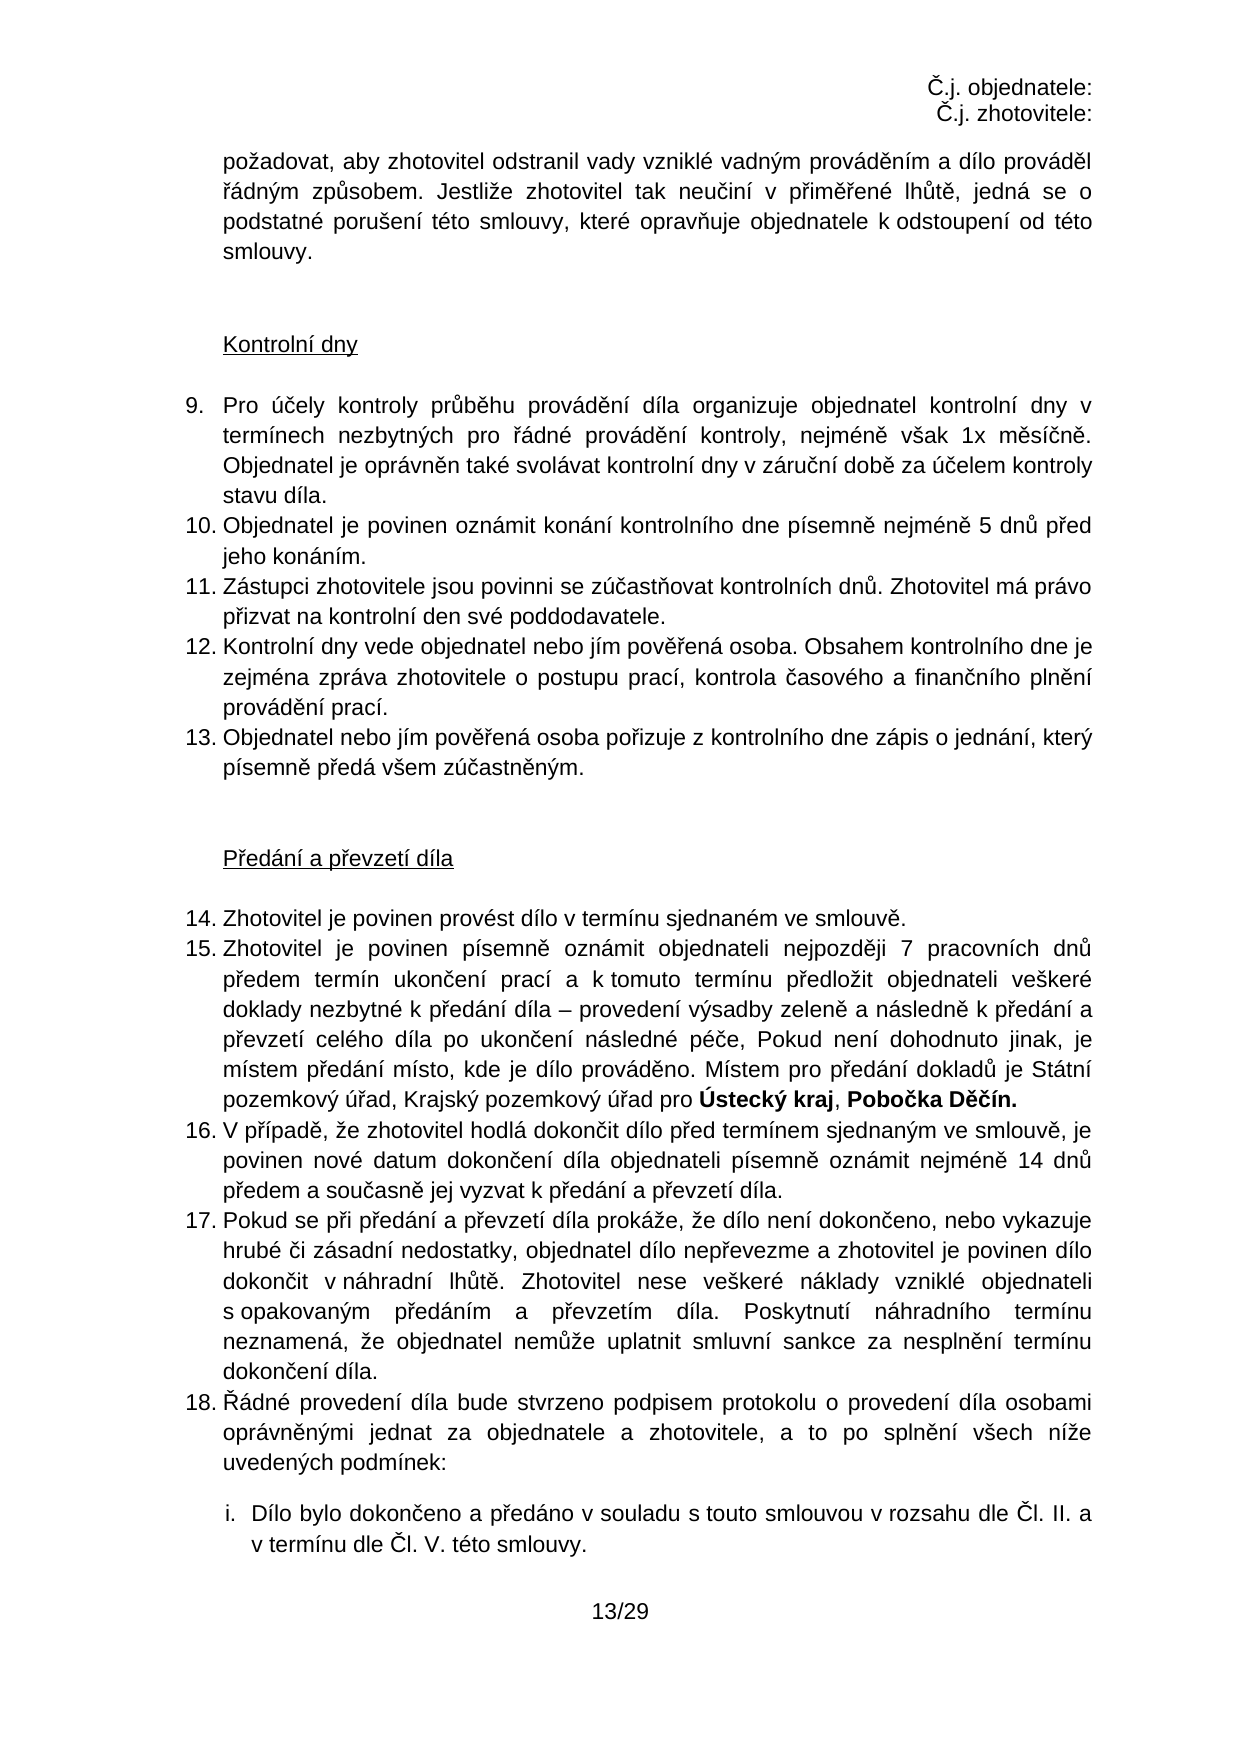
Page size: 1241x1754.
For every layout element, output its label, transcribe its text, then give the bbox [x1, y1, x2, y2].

list Zhotovitel je povinen provést dílo v termínu sjednaném ve smlouvě. [185, 905, 1093, 931]
list Dílo bylo dokončeno a předáno v souladu s touto smlouvou v rozsahu dle Čl. II. a v termínu dle Čl. V. této smlouvy. [236, 1500, 1093, 1558]
list Řádné provedení díla bude stvrzeno podpisem protokolu o provedení díla osobami oprávněnými jednat za objednatele a zhotovitele, a to po splnění všech níže uvedených podmínek: [185, 1388, 1093, 1475]
list Předání a převzetí díla [223, 845, 1093, 871]
list Objednatel nebo jím pověřená osoba pořizuje z kontrolního dne zápis o jednání, který písemně předá všem zúčastněným. [185, 724, 1093, 780]
list Kontrolní dny vede objednatel nebo jím pověřená osoba. Obsahem kontrolního dne je zejména zpráva zhotovitele o postupu prací, kontrola časového a finančního plnění provádění prací. [185, 633, 1093, 720]
list Pokud se při předání a převzetí díla prokáže, že dílo není dokončeno, nebo vykazuje hrubé či zásadní nedostatky, objednatel dílo nepřevezme a zhotovitel je povinen dílo dokončit v náhradní lhůtě. Zhotovitel nese veškeré náklady vzniklé objednateli s opakovaným předáním a převzetím díla. Poskytnutí náhradního termínu neznamená, že objednatel nemůže uplatnit smluvní sankce za nesplnění termínu dokončení díla. [185, 1207, 1093, 1384]
list Zhotovitel je povinen písemně oznámit objednateli nejpozději 7 pracovních dnů předem termín ukončení prací a k tomuto termínu předložit objednateli veškeré doklady nezbytné k předání díla – provedení výsadby zeleně a následně k předání a převzetí celého díla po ukončení následné péče, Pokud není dohodnuto jinak, je místem předání místo, kde je dílo prováděno. Místem pro předání dokladů je Státní pozemkový úřad, Krajský pozemkový úřad pro Ústecký kraj, Pobočka Děčín. [185, 935, 1093, 1113]
list Objednatel je povinen oznámit konání kontrolního dne písemně nejméně 5 dnů před jeho konáním. [185, 512, 1093, 569]
list Kontrolní dny [223, 331, 1093, 357]
list V případě, že zhotovitel hodlá dokončit dílo před termínem sjednaným ve smlouvě, je povinen nové datum dokončení díla objednateli písemně oznámit nejméně 14 dnů předem a současně jej vyzvat k předání a převzetí díla. [185, 1117, 1093, 1203]
list Pro účely kontroly průběhu provádění díla organizuje objednatel kontrolní dny v termínech nezbytných pro řádné provádění kontroly, nejméně však 1x měsíčně. Objednatel je oprávněn také svolávat kontrolní dny v záruční době za účelem kontroly stavu díla. [185, 392, 1093, 508]
list Zástupci zhotovitele jsou povinni se zúčastňovat kontrolních dnů. Zhotovitel má právo přizvat na kontrolní den své poddodavatele. [185, 573, 1093, 629]
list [185, 148, 1093, 264]
